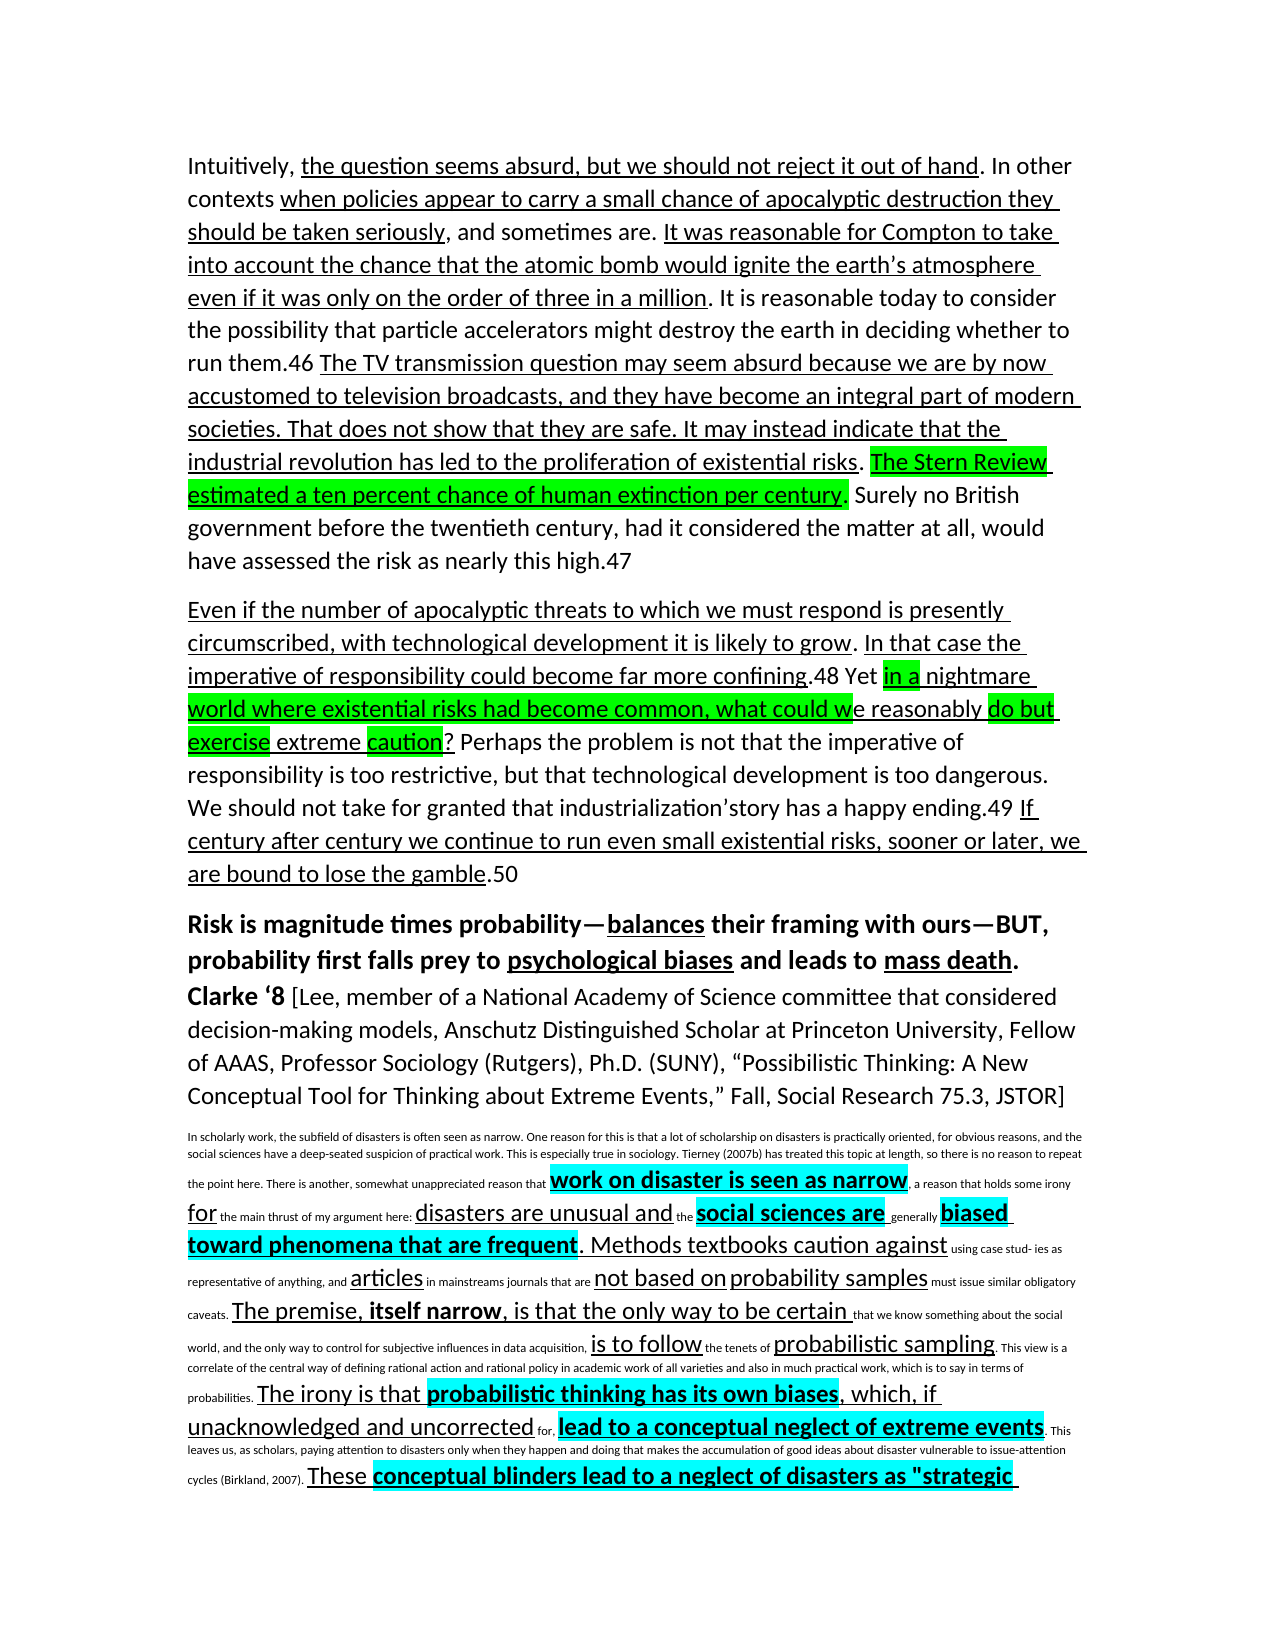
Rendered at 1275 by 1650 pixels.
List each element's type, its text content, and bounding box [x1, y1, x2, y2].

text Intuitively, the question seems absurd, but we should not reject it out of hand. In other contexts when policies appear to carry a small chance of apocalyptic destruction they should be taken seriously, and sometimes are. It was reasonable for Compton to take into account the chance that the atomic bomb would ignite the earth’s atmosphere even if it was only on the order of three in a million. It is reasonable today to consider the possibility that particle accelerators might destroy the earth in deciding whether to run them.46 The TV transmission question may seem absurd because we are by now accustomed to television broadcasts, and they have become an integral part of modern societies. That does not show that they are safe. It may instead indicate that the industrial revolution has led to the proliferation of existential risks. The Stern Review estimated a ten percent chance of human extinction per century. Surely no British government before the twentieth century, had it considered the matter at all, would have assessed the risk as nearly this high.47 [187, 150, 1087, 576]
text Clarke ‘8 [Lee, member of a National Academy of Science committee that considered decision-making models, Anschutz Distinguished Scholar at Princeton University, Fellow of AAAS, Professor Sociology (Rutgers), Ph.D. (SUNY), “Possibilistic Thinking: A New Conceptual Tool for Thinking about Extreme Events,” Fall, Social Research 75.3, JSTOR] [187, 979, 1087, 1111]
subtitle Risk is magnitude times probability—balances their framing with ours—BUT, probability first falls prey to psychological biases and leads to mass death. [187, 907, 1087, 976]
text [187, 1129, 1087, 1491]
text Even if the number of apocalyptic threats to which we must respond is presently circumscribed, with technological development it is likely to grow. In that case the imperative of responsibility could become far more confining.48 Yet in a nightmare world where existential risks had become common, what could we reasonably do but exercise extreme caution? Perhaps the problem is not that the imperative of responsibility is too restrictive, but that technological development is too dangerous. We should not take for granted that industrialization’story has a happy ending.49 If century after century we continue to run even small existential risks, sooner or later, we are bound to lose the gamble.50 [187, 594, 1087, 851]
